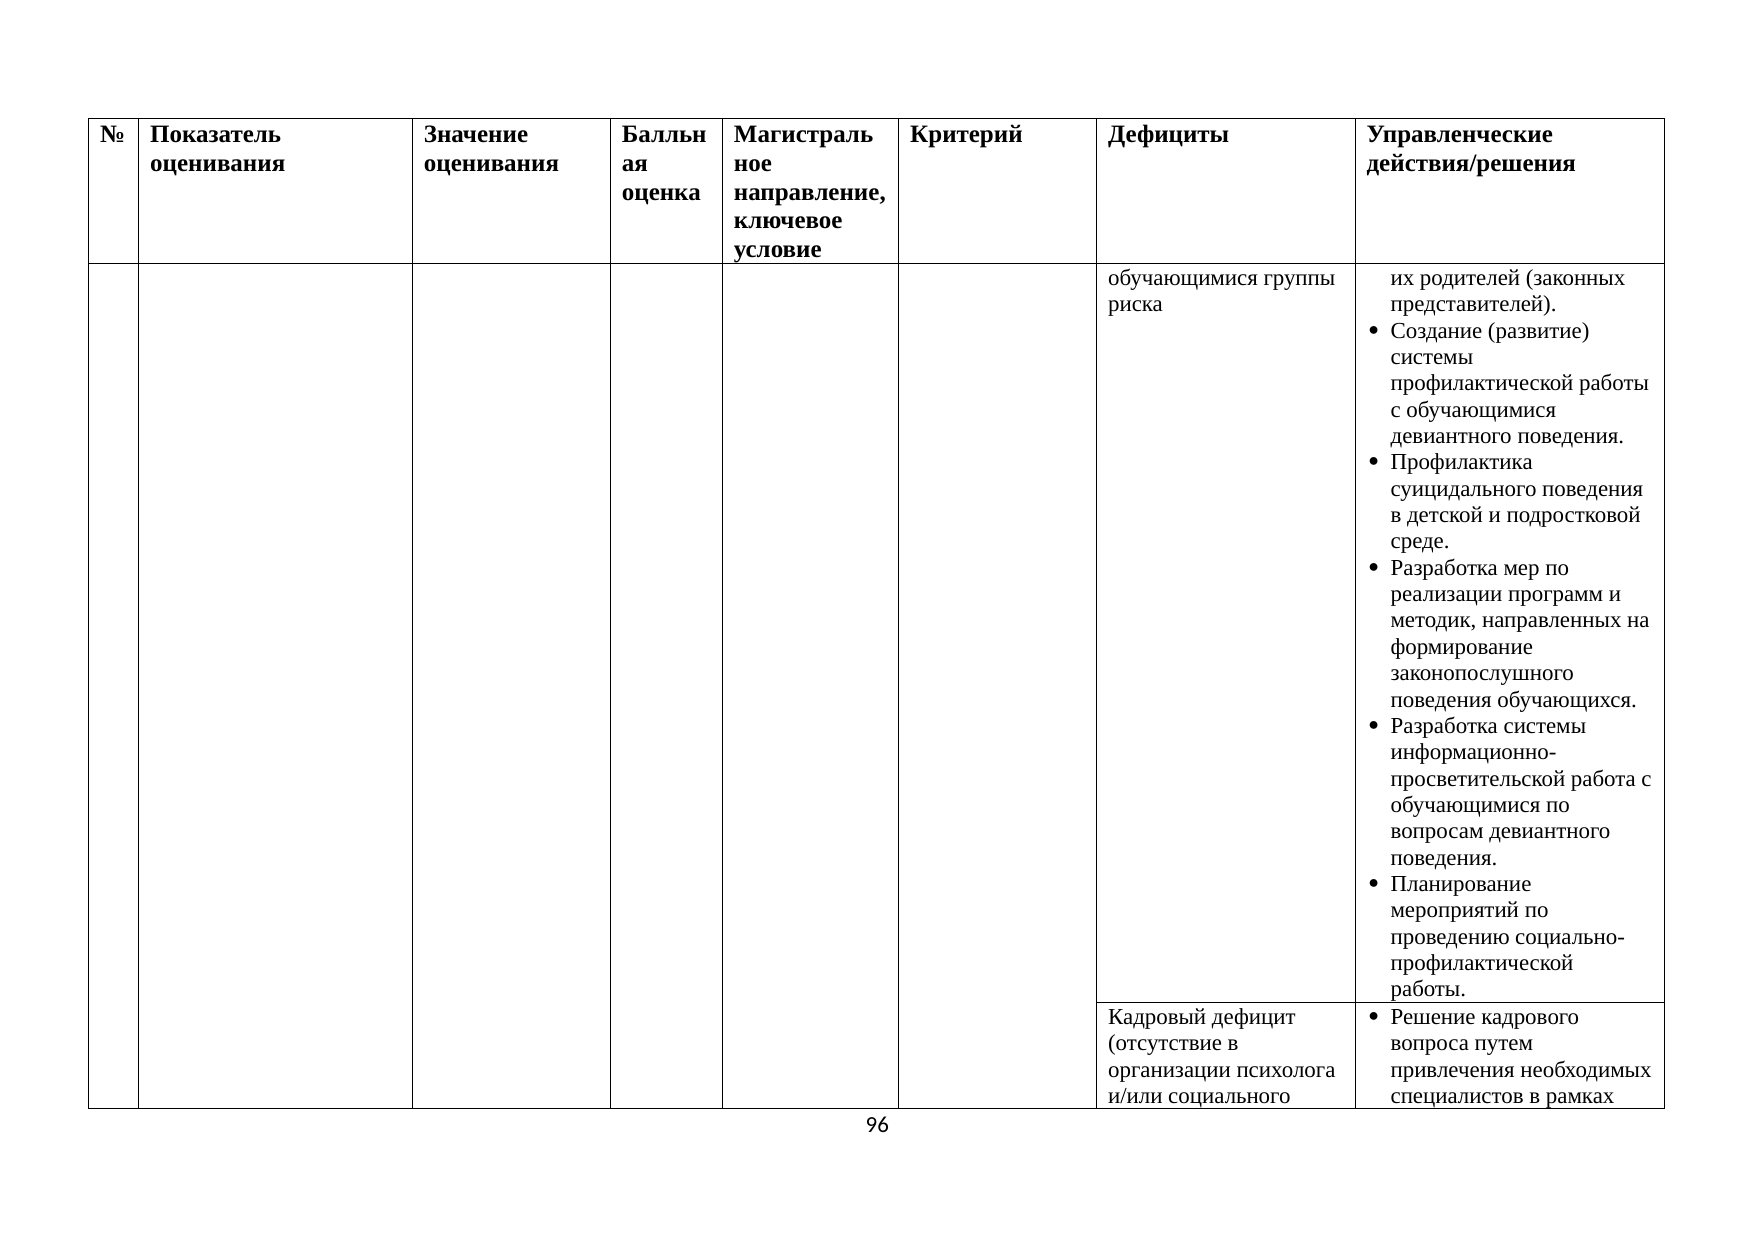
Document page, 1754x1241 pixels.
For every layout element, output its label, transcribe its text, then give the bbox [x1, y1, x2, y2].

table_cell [1356, 264, 1664, 1002]
table_header Показатель оценивания [139, 119, 412, 263]
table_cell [1097, 264, 1355, 1002]
table_header Балльная оценка [611, 119, 722, 263]
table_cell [1097, 1003, 1355, 1108]
table_header Дефициты [1097, 119, 1355, 263]
table_header Значение оценивания [413, 119, 610, 263]
table_header Магистральное направление, ключевое условие [723, 119, 898, 263]
table_header № [89, 119, 138, 263]
table_header Критерий [899, 119, 1096, 263]
table_header Управленческие действия/решения [1356, 119, 1664, 263]
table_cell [1356, 1003, 1664, 1108]
